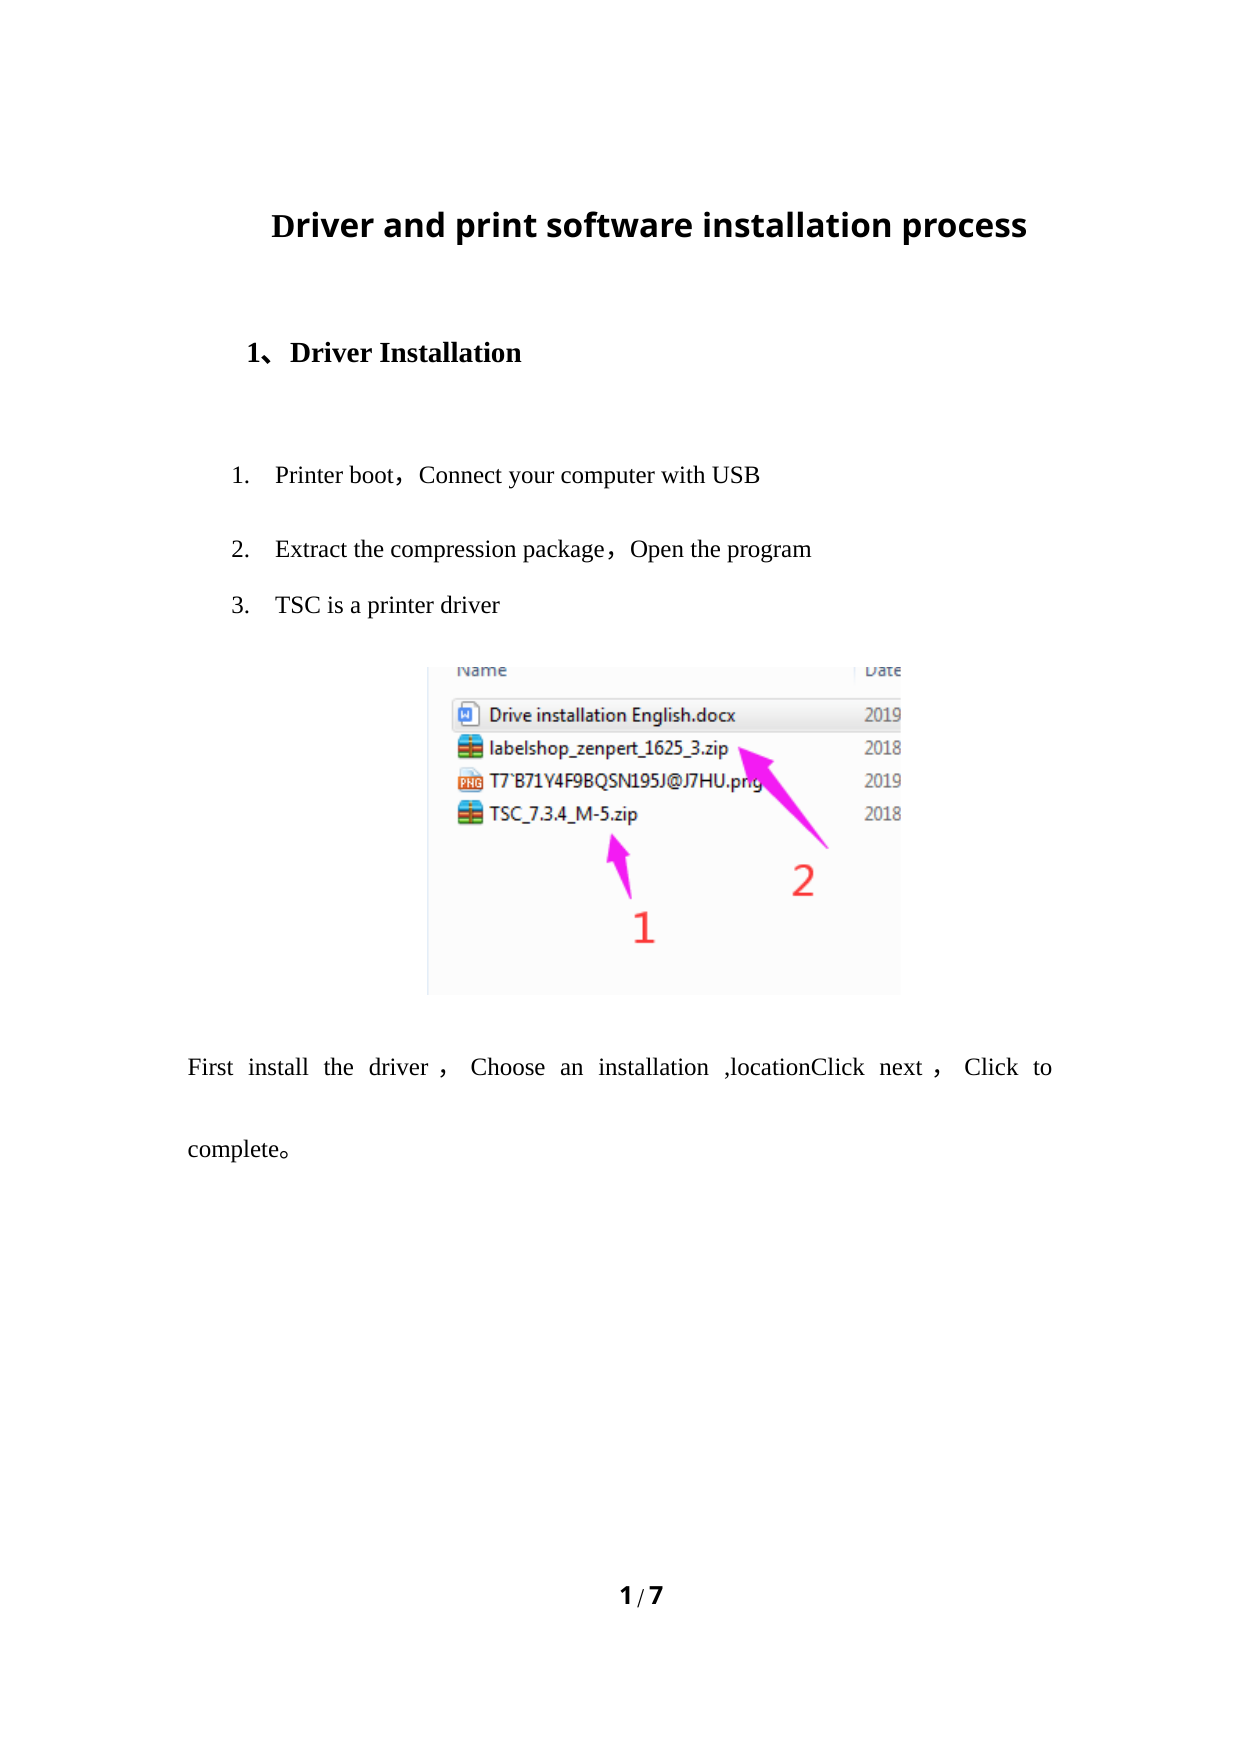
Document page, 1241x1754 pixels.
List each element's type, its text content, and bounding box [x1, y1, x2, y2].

picture [427, 667, 901, 995]
list Extract the compression package，Open the program [231, 514, 1053, 579]
list Printer boot，Connect your computer with USB [231, 440, 1053, 505]
subtitle Driver and print software installation process [187, 192, 1053, 257]
subtitle 1、Driver Installation [187, 317, 1053, 382]
list TSC is a printer driver [231, 588, 1053, 621]
list First install the driver，Choose an installation ,locationClick next，Click to complete。 [187, 1032, 1053, 1179]
